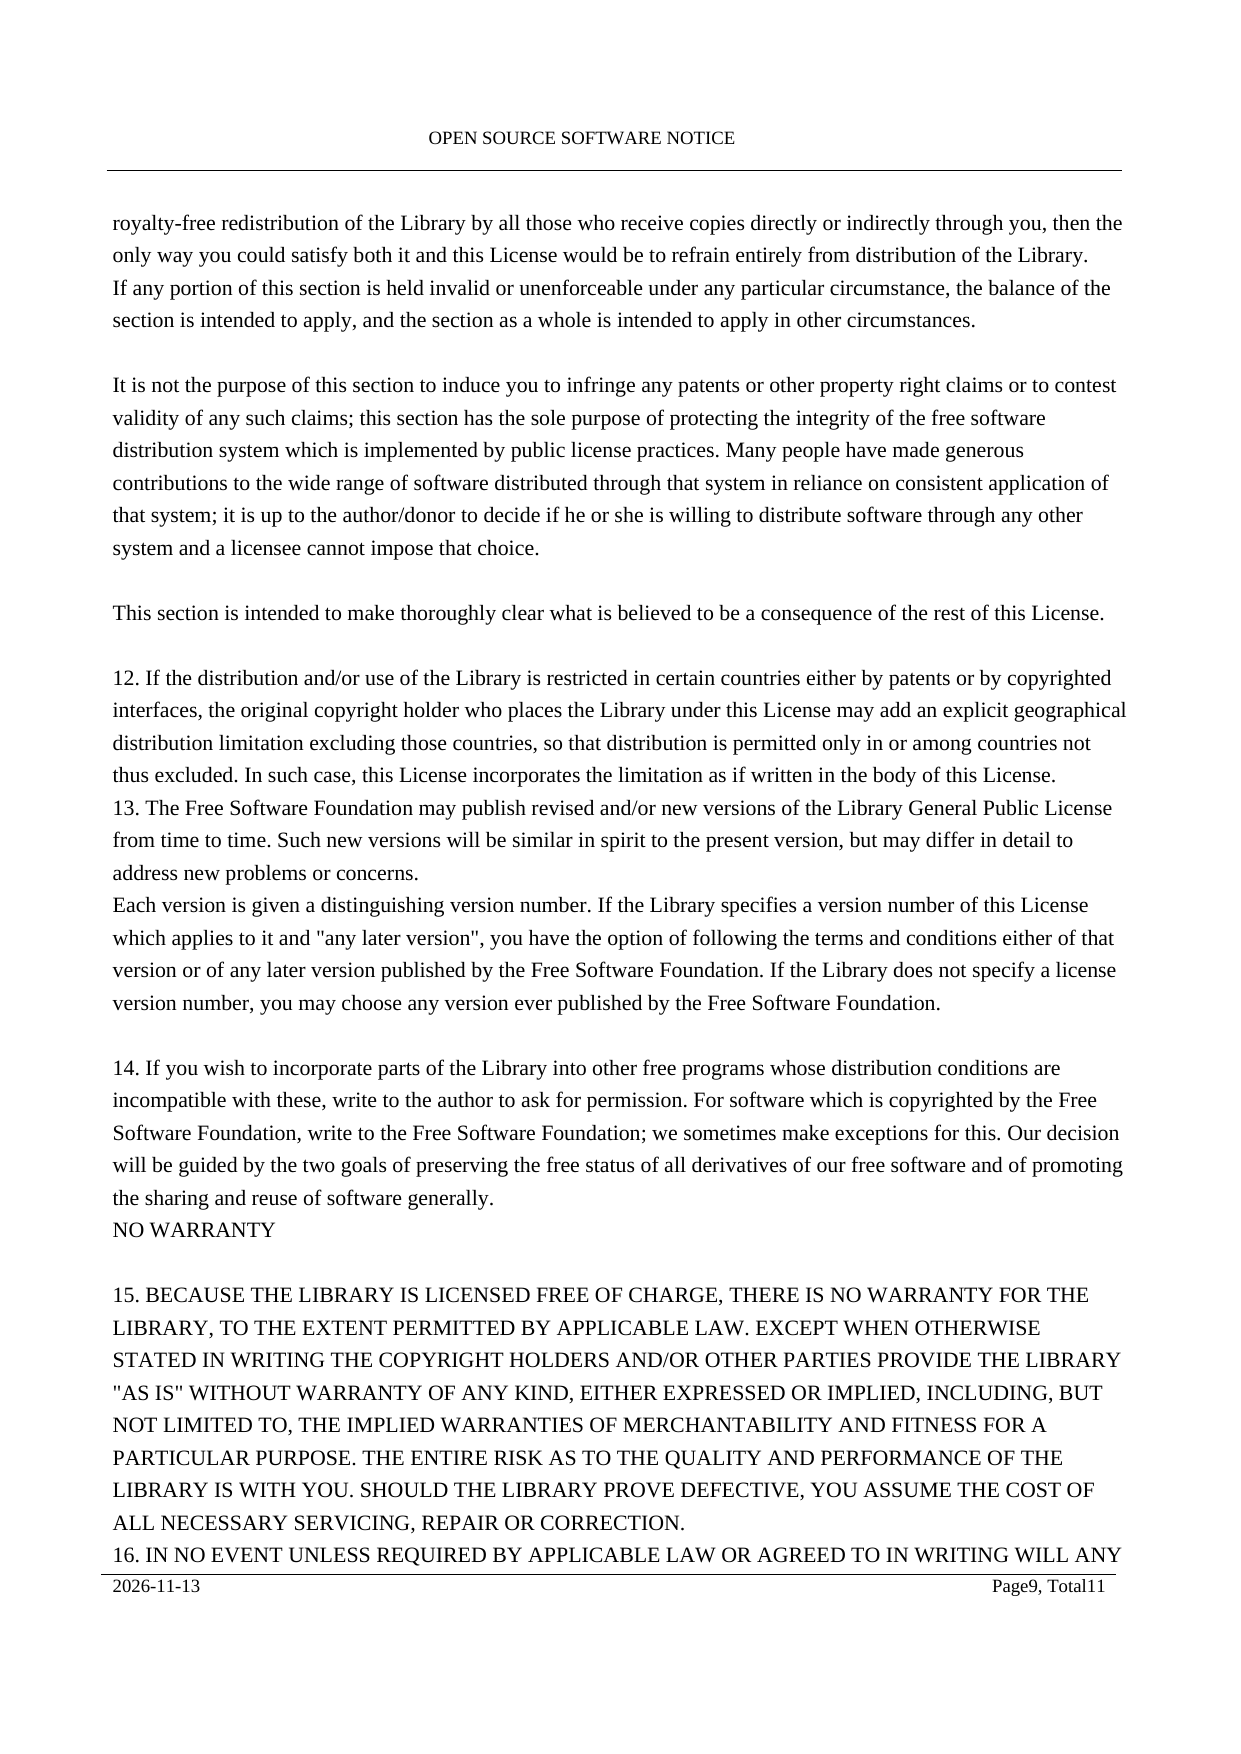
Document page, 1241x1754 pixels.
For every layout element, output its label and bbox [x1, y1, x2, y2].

text [112, 206, 1128, 1571]
